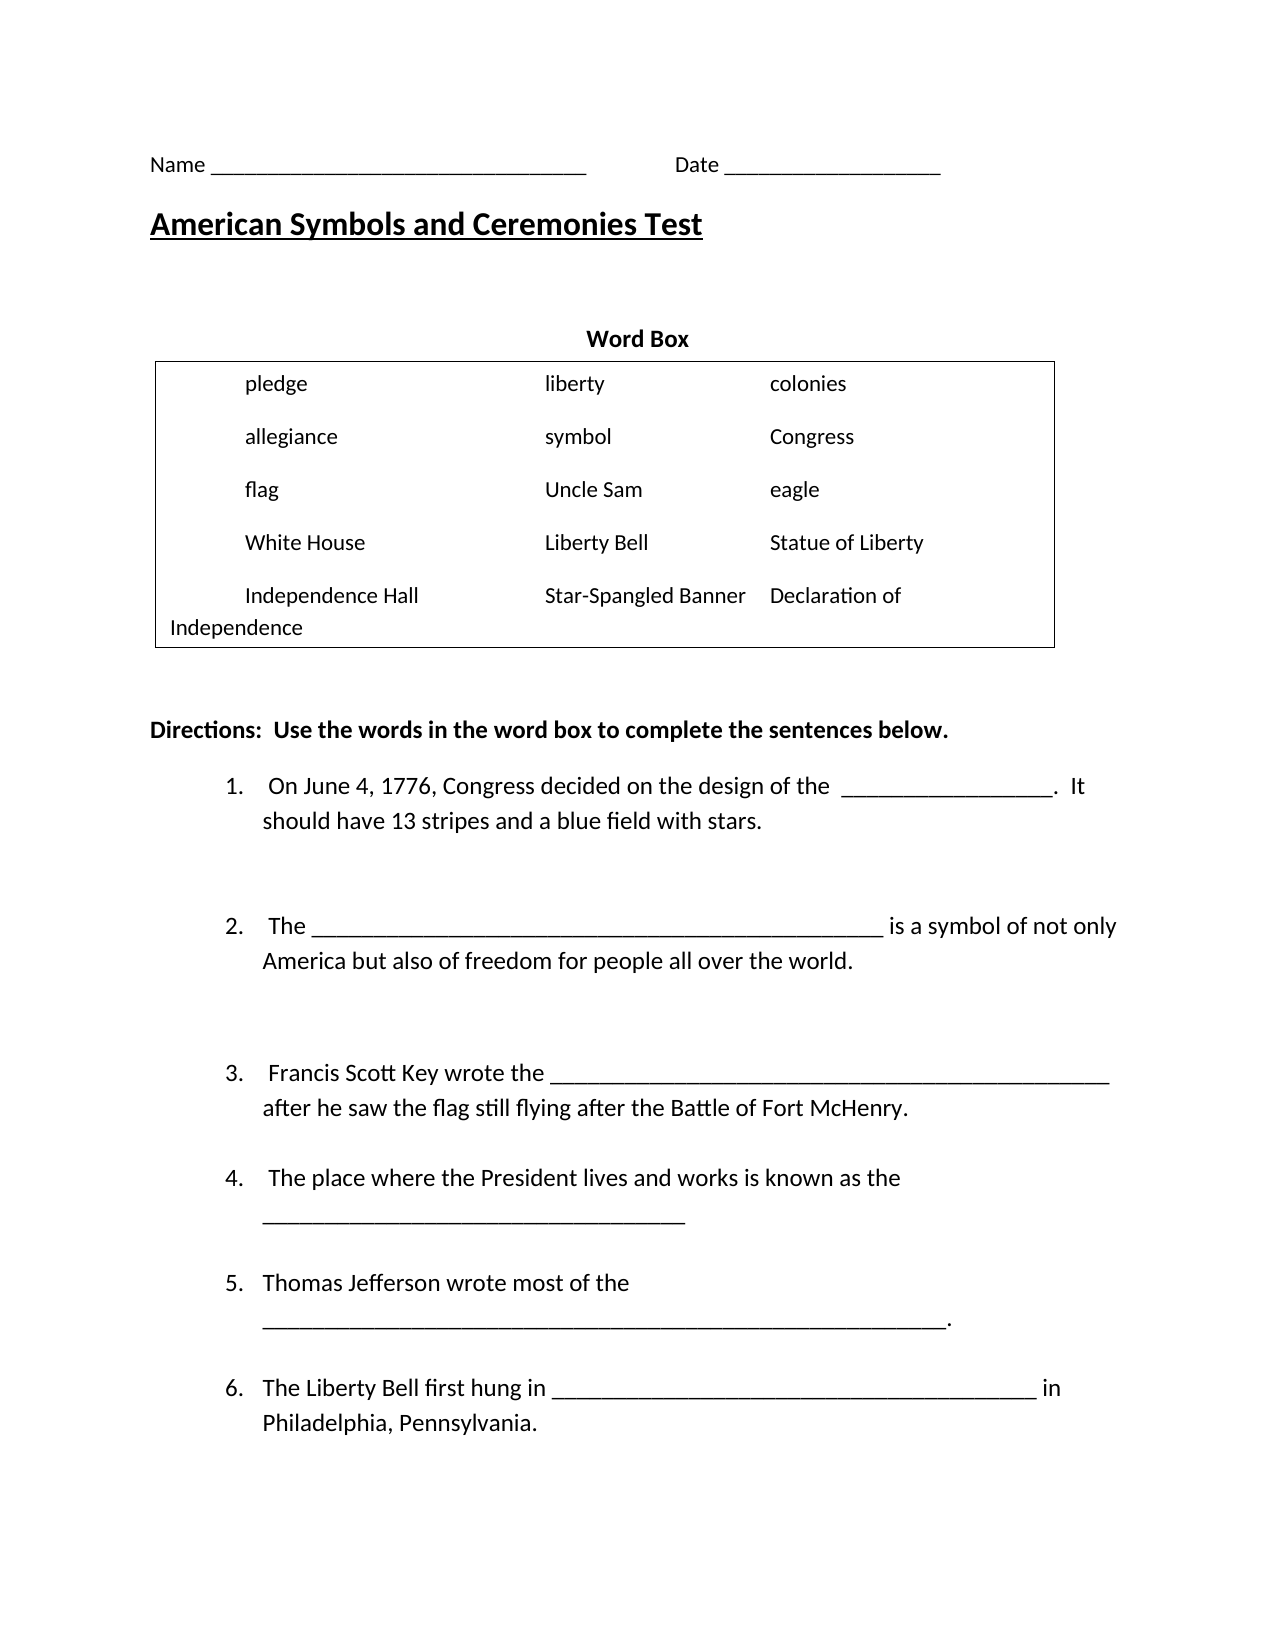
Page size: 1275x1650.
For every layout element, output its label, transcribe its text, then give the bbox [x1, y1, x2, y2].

list Thomas Jefferson wrote most of the _______________________________________________________. [225, 1267, 1125, 1332]
list On June 4, 1776, Congress decided on the design of the _________________. It should have 13 stripes and a blue field with stars. [225, 770, 1125, 836]
text Word Box [150, 324, 1125, 354]
text Directions: Use the words in the word box to complete the sentences below. [150, 714, 1125, 745]
list The place where the President lives and works is known as the __________________________________ [225, 1162, 1125, 1227]
text Name _________________________________ Date ___________________ [150, 150, 1125, 178]
list The ______________________________________________ is a symbol of not only America but also of freedom for people all over the world. [225, 910, 1125, 976]
text American Symbols and Ceremonies Test [150, 203, 1125, 244]
list Francis Scott Key wrote the _____________________________________________ after he saw the flag still flying after the Battle of Fort McHenry. [225, 1057, 1125, 1122]
list The Liberty Bell first hung in _______________________________________ in Philadelphia, Pennsylvania. [225, 1372, 1125, 1437]
